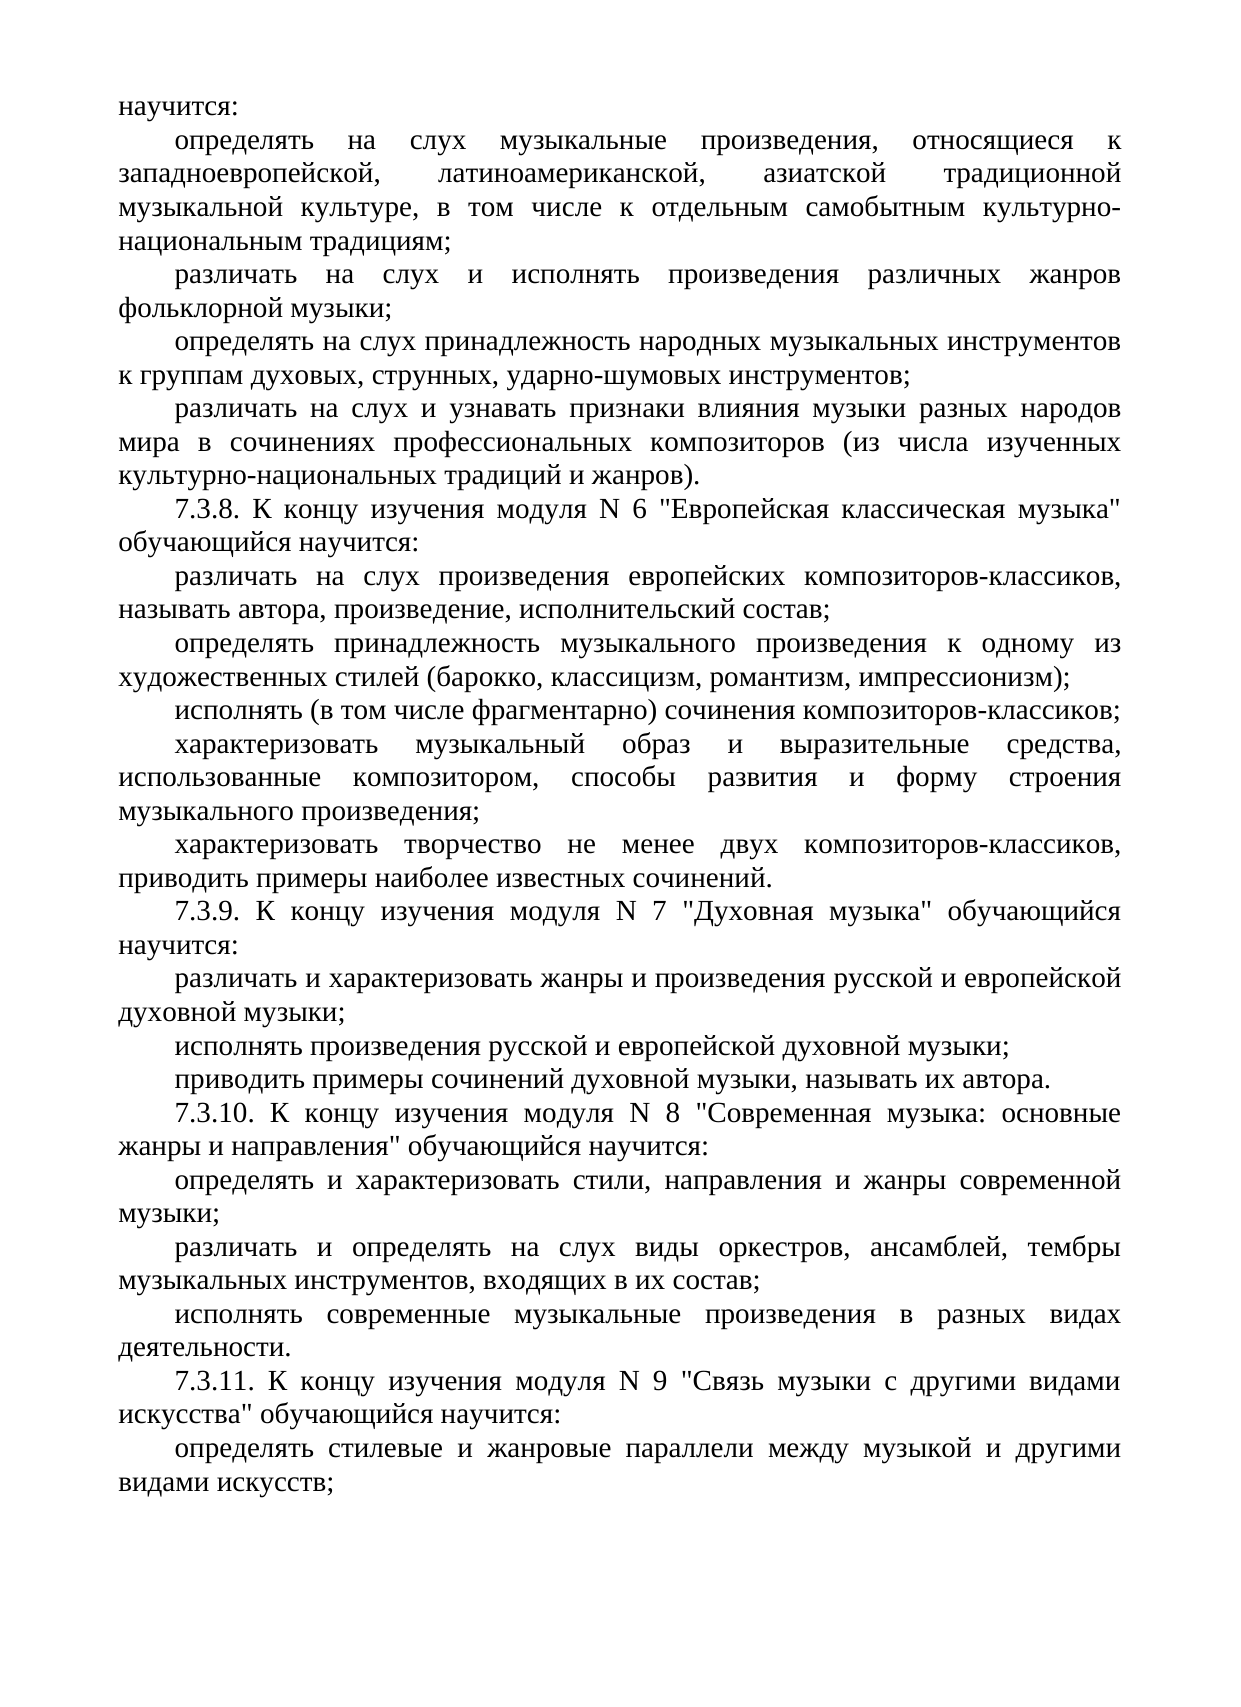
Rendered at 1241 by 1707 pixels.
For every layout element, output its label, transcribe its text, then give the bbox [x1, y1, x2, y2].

text исполнять современные музыкальные произведения в разных видах деятельности. [118, 1296, 1122, 1363]
text определять стилевые и жанровые параллели между музыкой и другими видами искусств; [118, 1430, 1122, 1497]
text различать на слух и исполнять произведения различных жанров фольклорной музыки; [118, 256, 1122, 323]
text определять на слух принадлежность народных музыкальных инструментов к группам духовых, струнных, ударно-шумовых инструментов; [118, 323, 1122, 390]
text приводить примеры сочинений духовной музыки, называть их автора. [118, 1061, 1122, 1095]
text определять на слух музыкальные произведения, относящиеся к западноевропейской, латиноамериканской, азиатской традиционной музыкальной культуре, в том числе к отдельным самобытным культурно-национальным традициям; [118, 122, 1122, 256]
text 7.3.8. К концу изучения модуля N 6 "Европейская классическая музыка" обучающийся научится: [118, 491, 1122, 558]
text исполнять (в том числе фрагментарно) сочинения композиторов-классиков; [118, 692, 1122, 726]
text 7.3.11. К концу изучения модуля N 9 "Связь музыки с другими видами искусства" обучающийся научится: [118, 1363, 1122, 1430]
text характеризовать музыкальный образ и выразительные средства, использованные композитором, способы развития и форму строения музыкального произведения; [118, 726, 1122, 826]
text различать на слух и узнавать признаки влияния музыки разных народов мира в сочинениях профессиональных композиторов (из числа изученных культурно-национальных традиций и жанров). [118, 390, 1122, 491]
text определять принадлежность музыкального произведения к одному из художественных стилей (барокко, классицизм, романтизм, импрессионизм); [118, 625, 1122, 692]
text 7.3.10. К концу изучения модуля N 8 "Современная музыка: основные жанры и направления" обучающийся научится: [118, 1095, 1122, 1162]
text 7.3.9. К концу изучения модуля N 7 "Духовная музыка" обучающийся научится: [118, 893, 1122, 961]
text различать на слух произведения европейских композиторов-классиков, называть автора, произведение, исполнительский состав; [118, 558, 1122, 625]
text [118, 88, 1122, 122]
text различать и характеризовать жанры и произведения русской и европейской духовной музыки; [118, 961, 1122, 1028]
text различать и определять на слух виды оркестров, ансамблей, тембры музыкальных инструментов, входящих в их состав; [118, 1229, 1122, 1296]
text исполнять произведения русской и европейской духовной музыки; [118, 1028, 1122, 1061]
text определять и характеризовать стили, направления и жанры современной музыки; [118, 1162, 1122, 1229]
text характеризовать творчество не менее двух композиторов-классиков, приводить примеры наиболее известных сочинений. [118, 826, 1122, 893]
